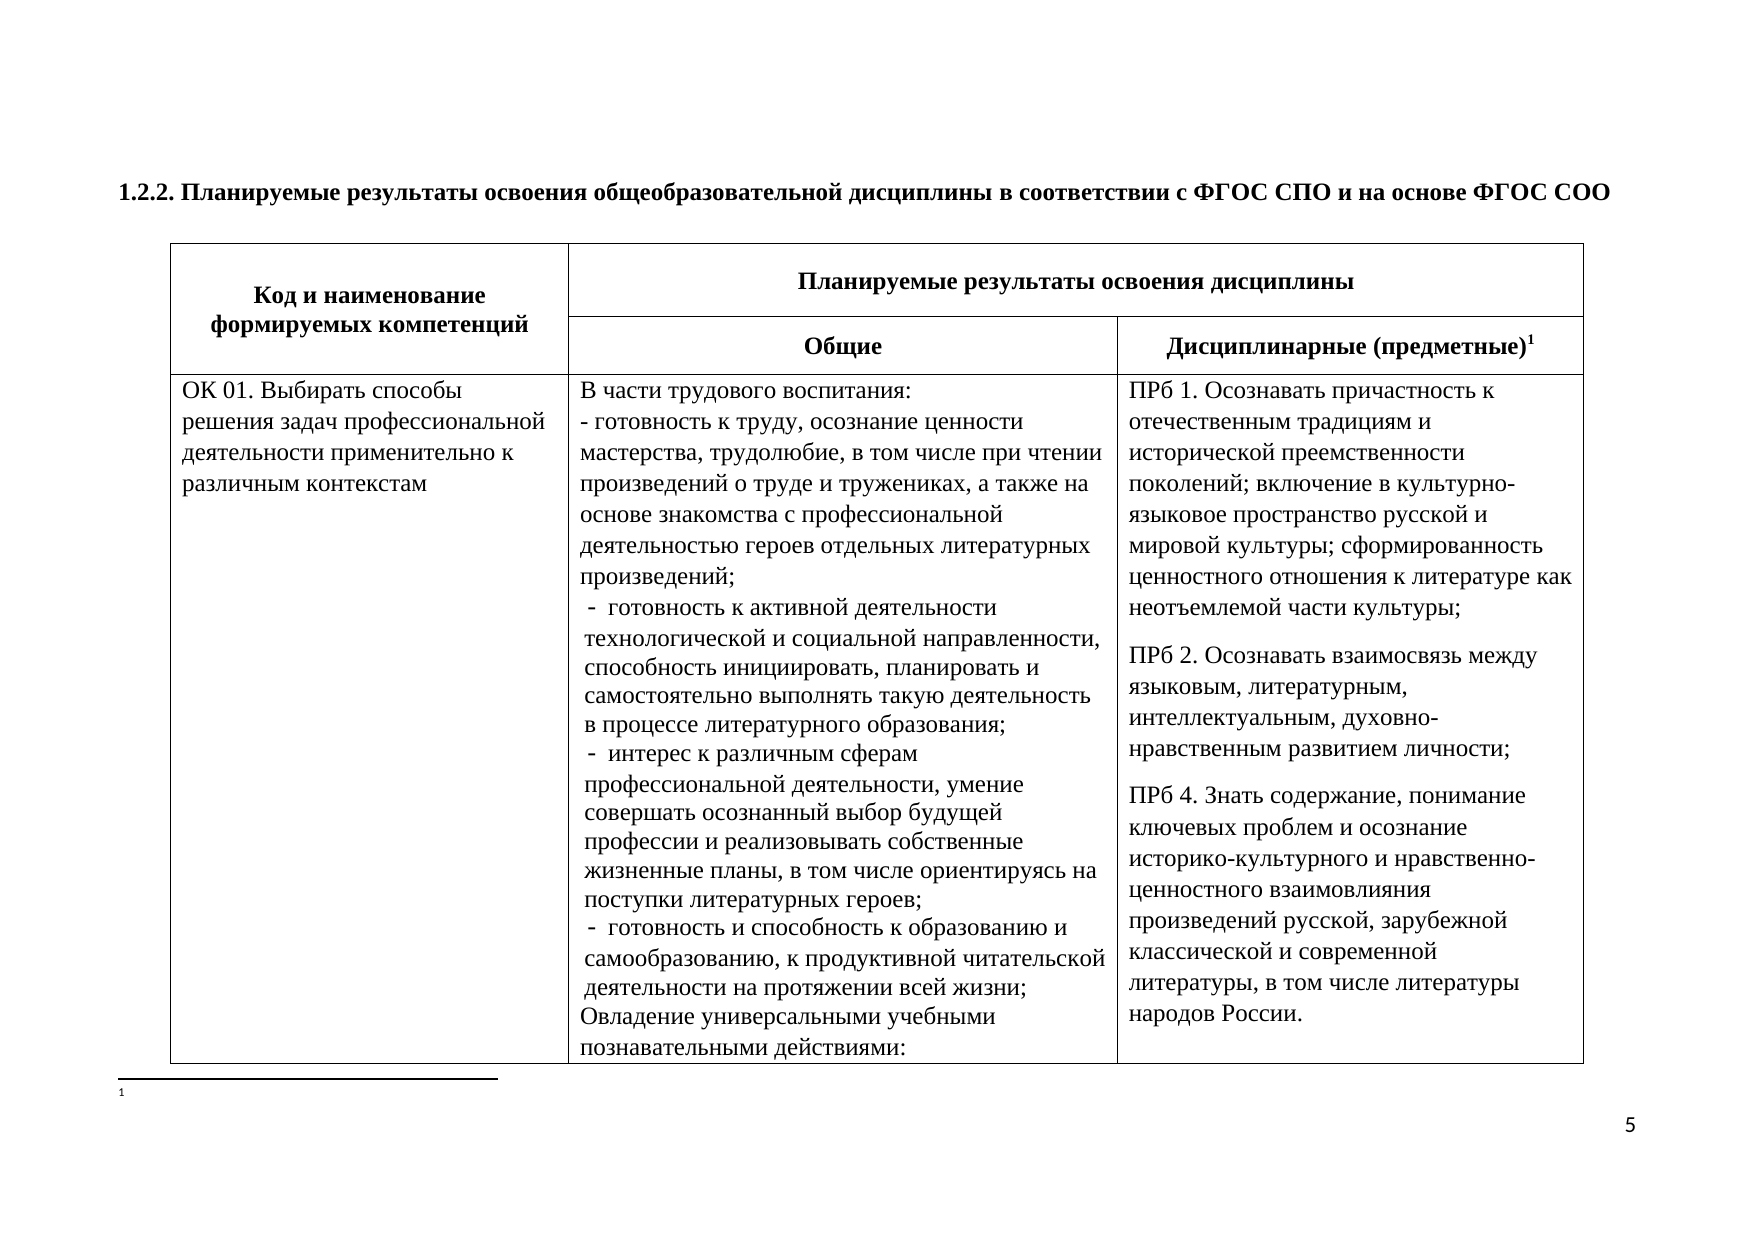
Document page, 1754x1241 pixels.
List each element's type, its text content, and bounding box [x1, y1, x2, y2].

table_header Код и наименование формируемых компетенций [171, 244, 568, 374]
text 1.2.2. Планируемые результаты освоения общеобразовательной дисциплины в соответствии с ФГОС СПО и на основе ФГОС СОО [118, 177, 1636, 206]
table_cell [171, 375, 568, 1063]
table_cell Общие [569, 317, 1117, 374]
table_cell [569, 375, 1117, 1063]
table_cell Дисциплинарные (предметные) [1118, 317, 1583, 374]
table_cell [1118, 375, 1583, 1063]
table_header Планируемые результаты освоения дисциплины [569, 244, 1583, 316]
